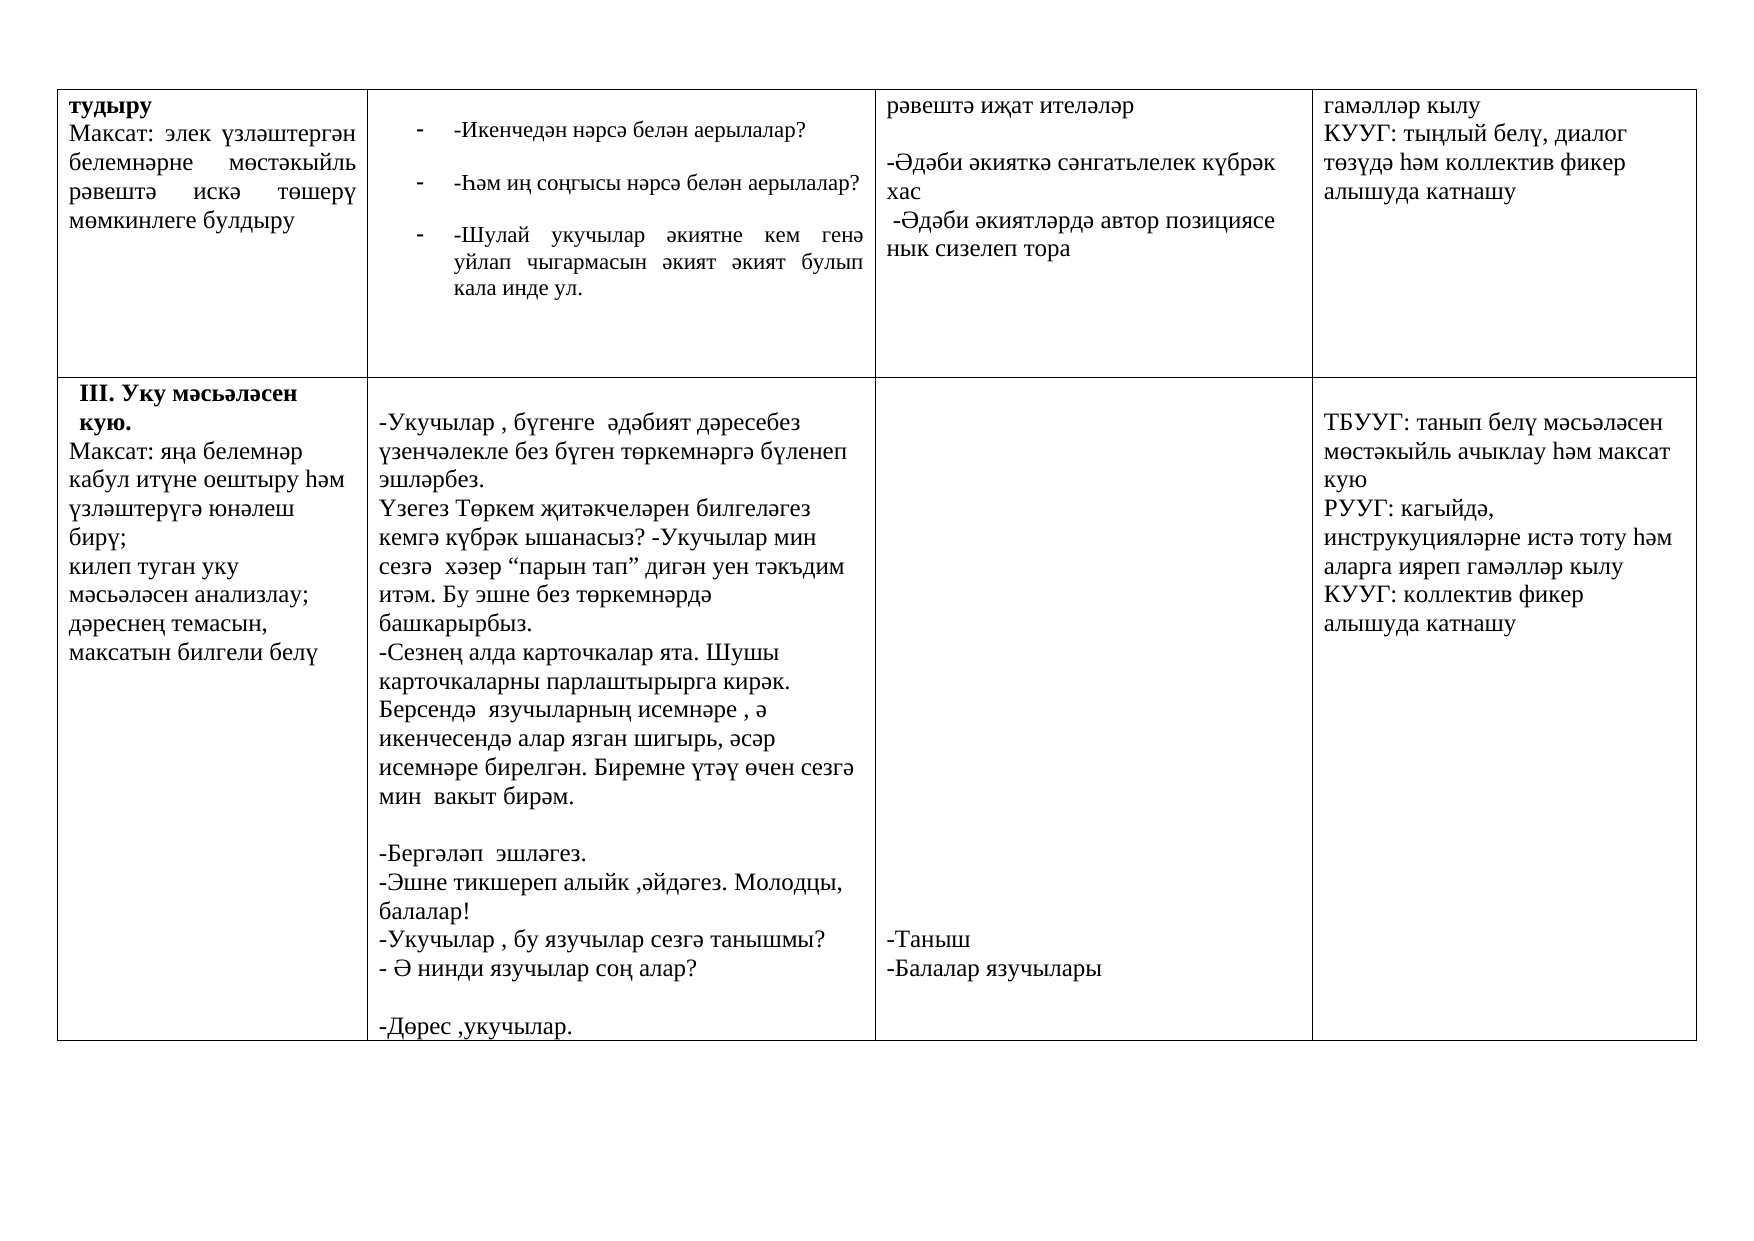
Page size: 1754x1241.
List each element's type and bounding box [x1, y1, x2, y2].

table_cell [1313, 378, 1696, 1039]
table_cell [58, 378, 367, 1039]
table_cell [58, 90, 367, 377]
table_cell [368, 90, 875, 377]
table_cell [1313, 90, 1696, 377]
table_cell [876, 90, 1312, 377]
table_cell [876, 378, 1312, 1039]
table_cell [368, 378, 875, 1039]
